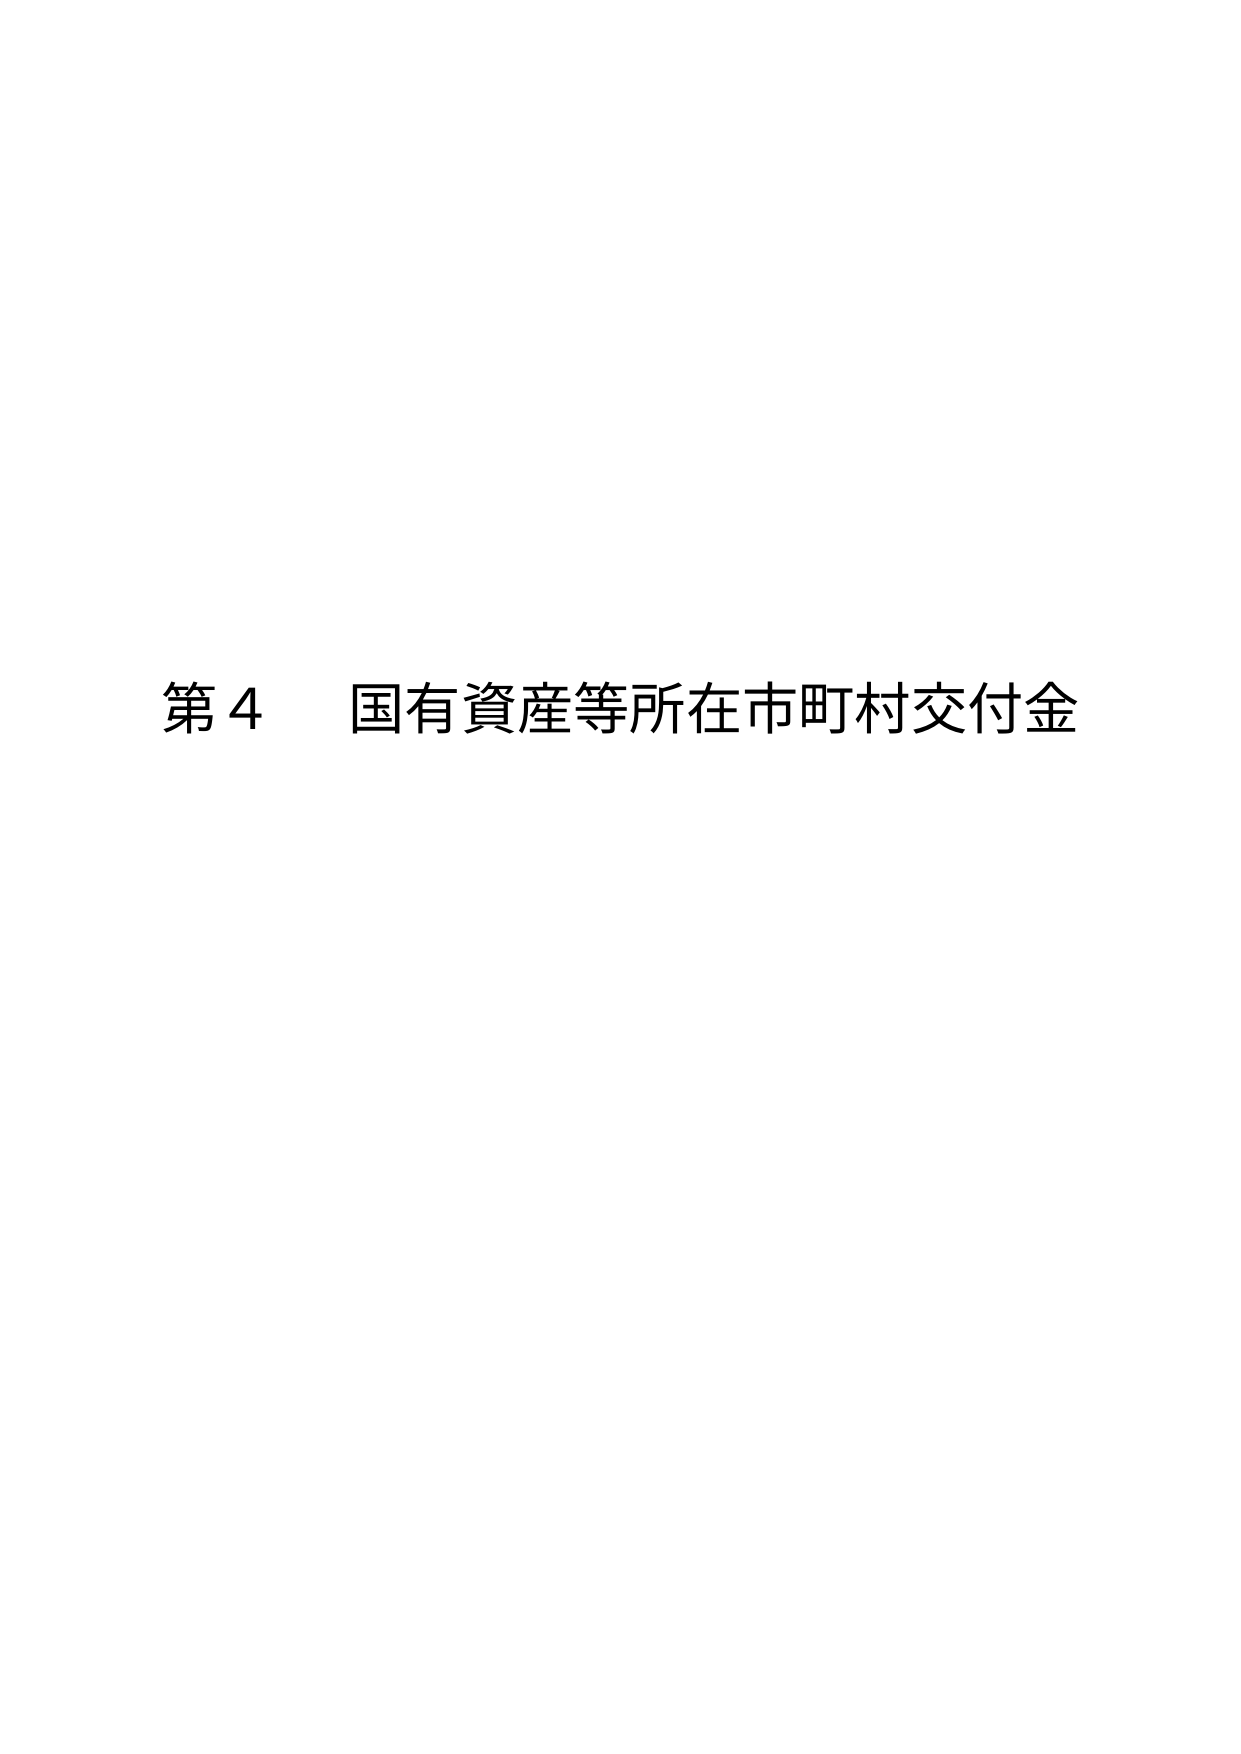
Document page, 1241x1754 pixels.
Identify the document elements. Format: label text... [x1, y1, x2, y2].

subtitle 第４ 国有資産等所在市町村交付金 [155, 664, 1085, 746]
